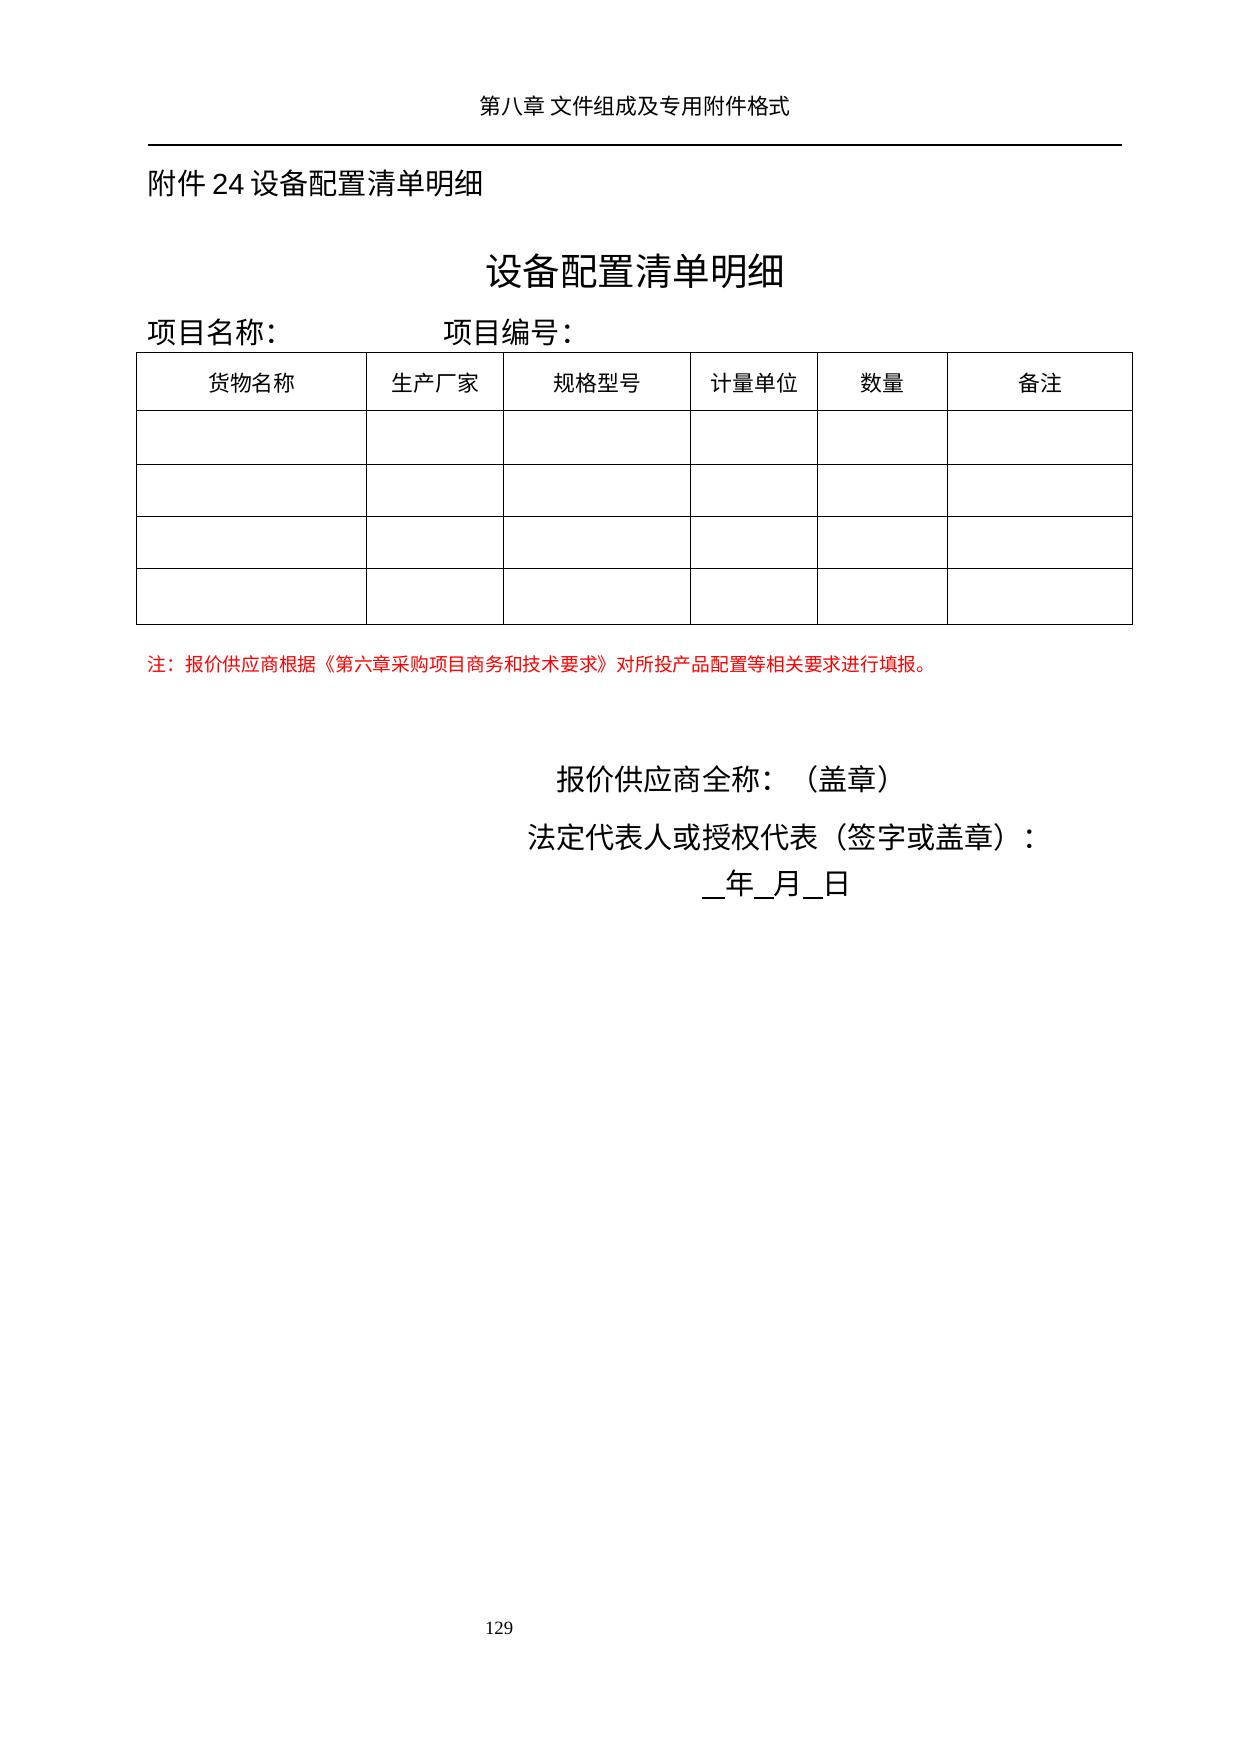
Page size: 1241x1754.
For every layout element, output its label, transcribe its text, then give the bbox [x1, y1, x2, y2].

table_cell [137, 465, 366, 516]
table_cell [818, 411, 947, 464]
subtitle 附件24设备配置清单明细 [148, 160, 1122, 202]
table_cell [137, 569, 366, 624]
table_header 生产厂家 [367, 353, 503, 410]
table_cell [948, 411, 1132, 464]
table_cell [948, 569, 1132, 624]
table_cell [691, 569, 817, 624]
text 年 月 日 [148, 861, 1122, 903]
table_cell [367, 411, 503, 464]
table_cell [691, 465, 817, 516]
text 注：报价供应商根据《第六章采购项目商务和技术要求》对所投产品配置等相关要求进行填报。 [148, 650, 1122, 677]
text 设备配置清单明细 [148, 239, 1122, 297]
table_header 计量单位 [691, 353, 817, 410]
table_header 数量 [818, 353, 947, 410]
table_cell [137, 411, 366, 464]
table_header 规格型号 [504, 353, 690, 410]
text 报价供应商全称：（盖章） [148, 744, 1122, 802]
table_header 备注 [948, 353, 1132, 410]
table_cell [818, 517, 947, 568]
table_cell [691, 517, 817, 568]
table_cell [367, 569, 503, 624]
text 法定代表人或授权代表（签字或盖章）： [148, 802, 1122, 861]
text 项目名称： 项目编号： [148, 309, 1122, 352]
table_cell [818, 569, 947, 624]
table_cell [504, 411, 690, 464]
table_cell [504, 517, 690, 568]
table_cell [367, 465, 503, 516]
table_cell [691, 411, 817, 464]
table_cell [948, 517, 1132, 568]
table_cell [948, 465, 1132, 516]
table_cell [818, 465, 947, 516]
table_cell [504, 465, 690, 516]
table_header 货物名称 [137, 353, 366, 410]
table_cell [137, 517, 366, 568]
table_cell [504, 569, 690, 624]
table_cell [367, 517, 503, 568]
